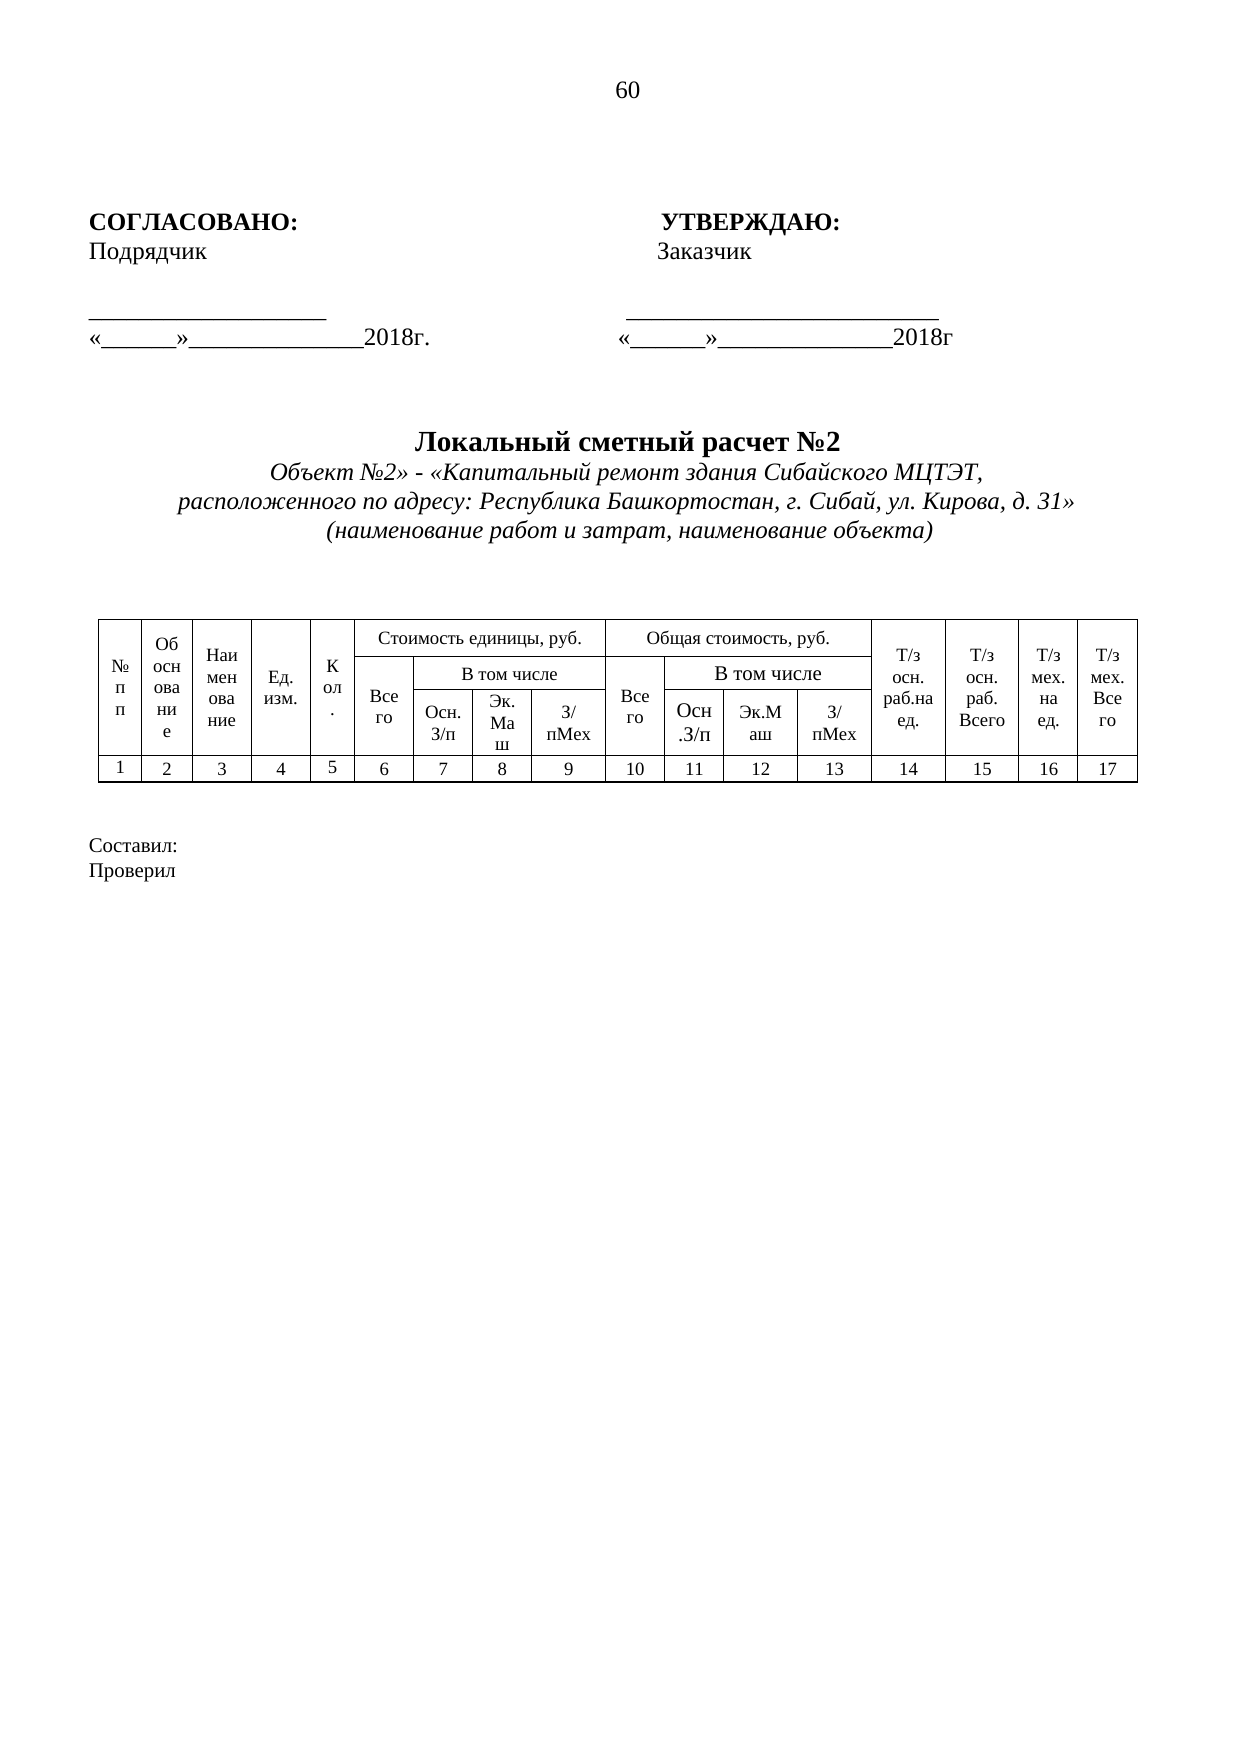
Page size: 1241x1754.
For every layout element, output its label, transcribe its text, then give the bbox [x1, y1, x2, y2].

table_cell З/пМех [798, 690, 871, 755]
table_header Кол. [311, 620, 354, 755]
table_cell В том числе [414, 657, 605, 689]
text «______»______________2018г. «______»______________2018г [89, 322, 1167, 351]
text ___________________ _________________________ [89, 294, 1167, 322]
table_header Т/з осн. раб.на ед. [872, 620, 945, 755]
table_cell 3 [193, 756, 251, 781]
table_cell 10 [606, 756, 664, 781]
table_header № пп [99, 620, 141, 755]
table_cell 6 [355, 756, 413, 781]
text Составил: [89, 832, 1166, 857]
table_cell Эк.Маш [473, 690, 531, 755]
table_cell 15 [946, 756, 1018, 781]
table_header Ед. изм. [252, 620, 310, 755]
table_cell 16 [1019, 756, 1077, 781]
table_cell 17 [1078, 756, 1137, 781]
text СОГЛАСОВАНО: УТВЕРЖДАЮ: [89, 207, 1167, 236]
text (наименование работ и затрат, наименование объекта) [89, 515, 1167, 544]
table_cell 11 [665, 756, 723, 781]
table_cell 12 [724, 756, 797, 781]
table_header Наименование [193, 620, 251, 755]
table_header Т/з осн. раб. Всего [946, 620, 1018, 755]
table_cell 14 [872, 756, 945, 781]
text расположенного по адресу: Республика Башкортостан, г. Сибай, ул. Кирова, д. 31» [89, 486, 1167, 515]
table_cell 13 [798, 756, 871, 781]
table_header Т/з мех. на ед. [1019, 620, 1077, 755]
table_cell 8 [473, 756, 531, 781]
table_cell В том числе [665, 657, 871, 689]
table_cell Всего [606, 657, 664, 755]
table_cell 4 [252, 756, 310, 781]
table_cell Всего [355, 657, 413, 755]
table_header Стоимость единицы, руб. [355, 620, 605, 656]
text Подрядчик Заказчик [89, 236, 1167, 265]
text Объект №2» - «Капитальный ремонт здания Сибайского МЦТЭТ, [89, 457, 1167, 486]
table_cell 2 [142, 756, 192, 781]
table_cell Осн.З/п [414, 690, 472, 755]
table_cell З/пМех [532, 690, 605, 755]
table_cell Осн.З/п [665, 690, 723, 755]
table_cell 7 [414, 756, 472, 781]
table_header Общая стоимость, руб. [606, 620, 871, 656]
table_cell 1 [99, 756, 141, 781]
table_header Т/з мех. Всего [1078, 620, 1137, 755]
table_cell 9 [532, 756, 605, 781]
text Локальный сметный расчет №2 [89, 424, 1167, 457]
table_cell 5 [311, 756, 354, 781]
text Проверил [89, 857, 1166, 882]
table_cell Эк.Маш [724, 690, 797, 755]
table_header Обоснование [142, 620, 192, 755]
